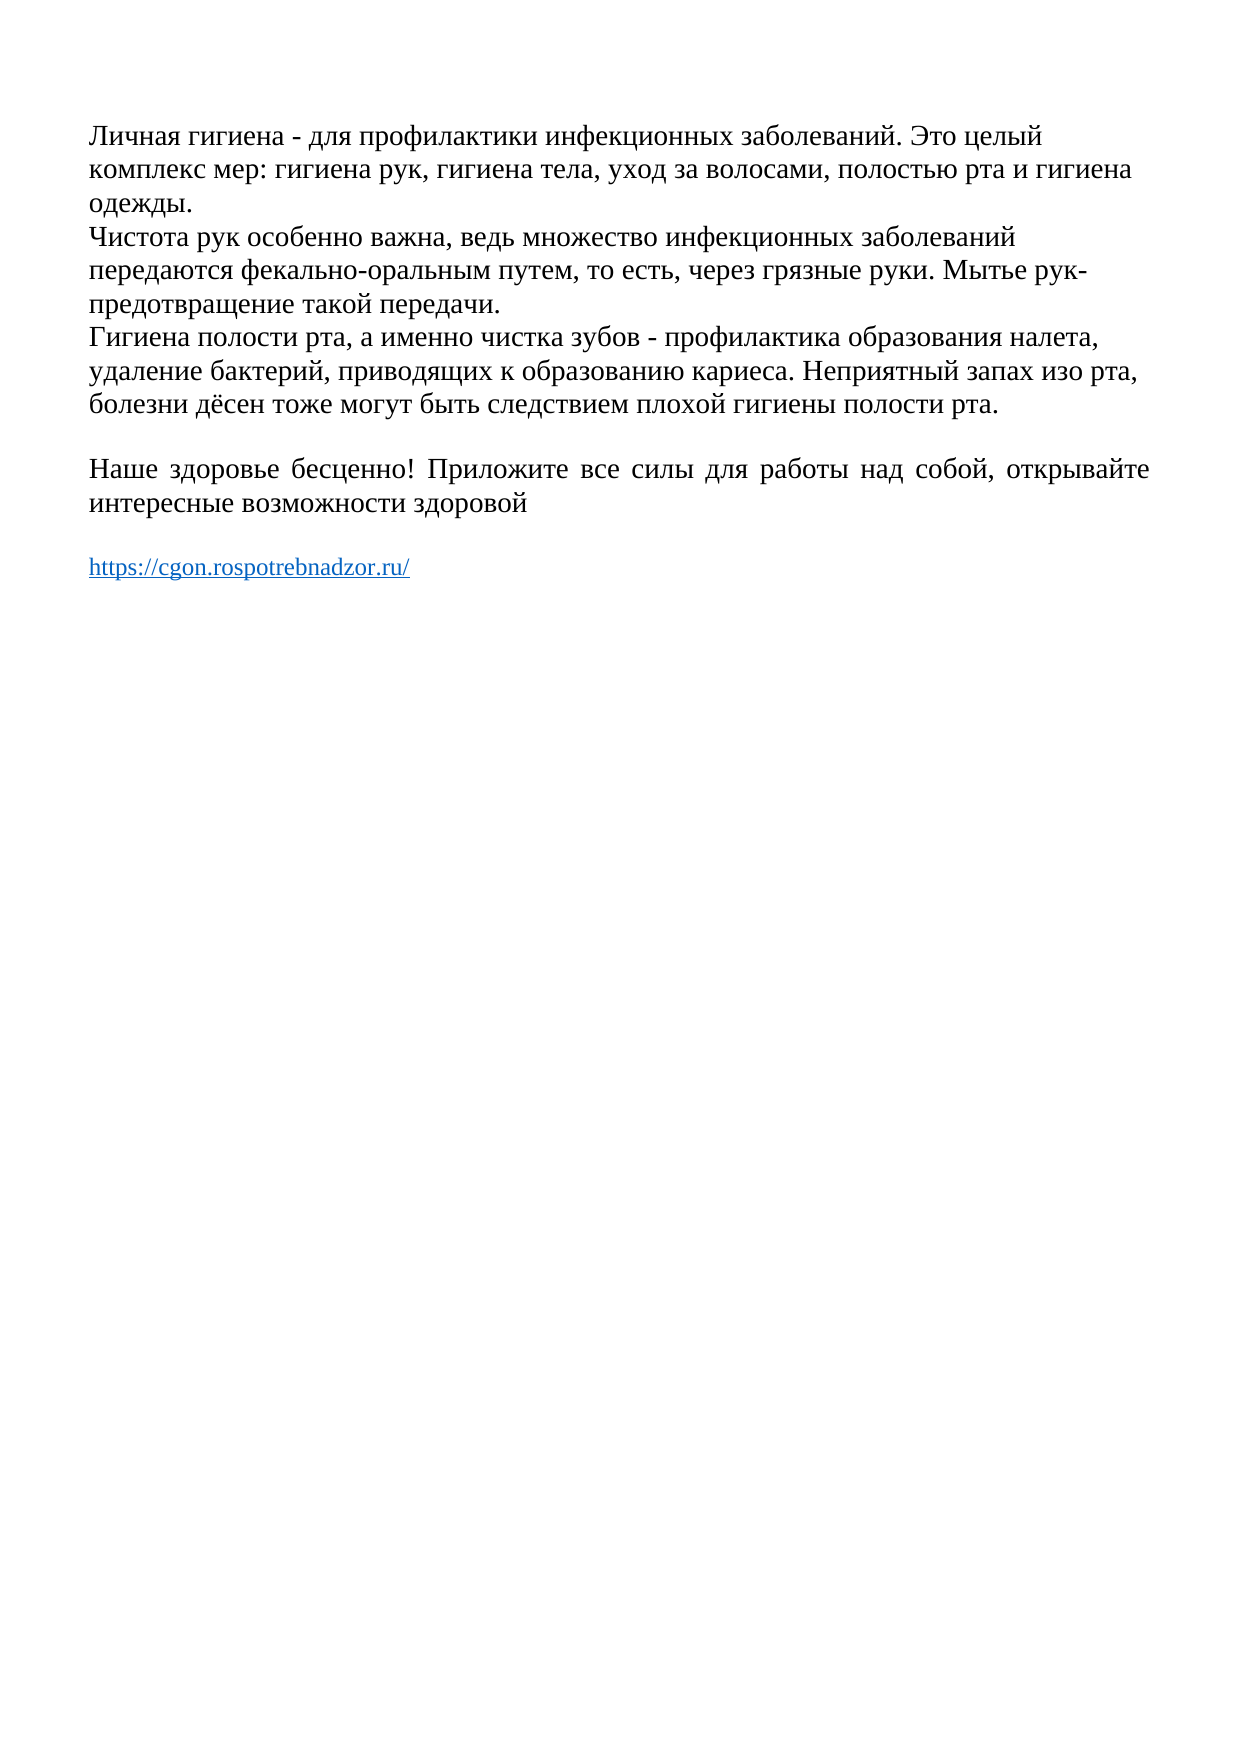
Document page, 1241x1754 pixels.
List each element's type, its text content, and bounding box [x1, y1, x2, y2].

text https://cgon.rospotrebnadzor.ru/ [89, 552, 1152, 581]
text Чистота рук особенно важна, ведь множество инфекционных заболеваний передаются фекально-оральным путем, то есть, через грязные руки. Мытье рук- предотвращение такой передачи. [89, 219, 1152, 319]
text Наше здоровье бесценно! Приложите все силы для работы над собой, открывайте интересные возможности здоровой [89, 451, 1152, 518]
text Личная гигиена - для профилактики инфекционных заболеваний. Это целый комплекс мер: гигиена рук, гигиена тела, уход за волосами, полостью рта и гигиена одежды. [89, 118, 1152, 219]
text Гигиена полости рта, а именно чистка зубов - профилактика образования налета, удаление бактерий, приводящих к образованию кариеса. Неприятный запах изо рта, болезни дёсен тоже могут быть следствием плохой гигиены полости рта. [89, 319, 1152, 420]
